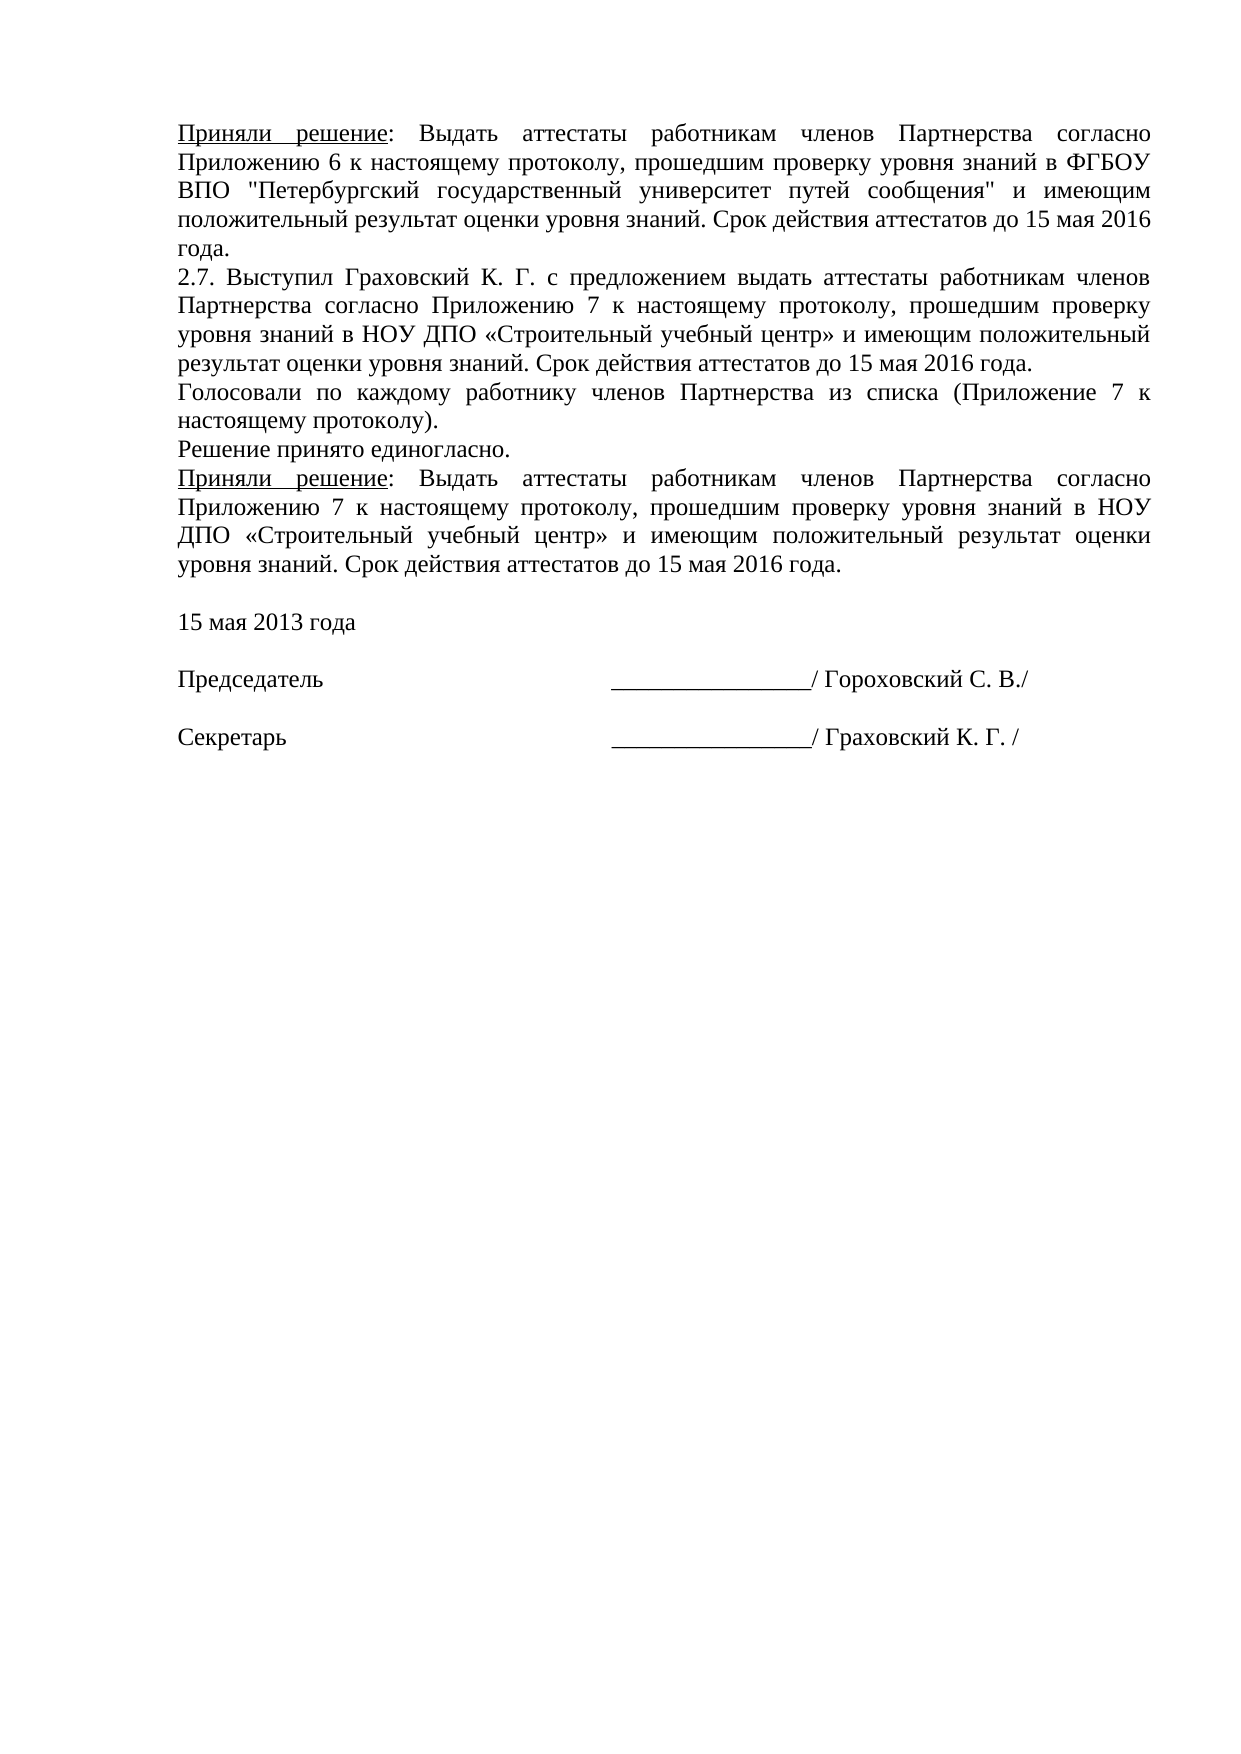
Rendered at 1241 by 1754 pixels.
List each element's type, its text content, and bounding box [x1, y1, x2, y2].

text Решение принято единогласно. [177, 434, 1152, 463]
text Секретарь ________________/ Граховский К. Г. / [177, 722, 1152, 751]
text 2.7. Выступил Граховский К. Г. с предложением выдать аттестаты работникам членов Партнерства согласно Приложению 7 к настоящему протоколу, прошедшим проверку уровня знаний в НОУ ДПО «Строительный учебный центр» и имеющим положительный результат оценки уровня знаний. Срок действия аттестатов до 15 мая 2016 года. [177, 262, 1152, 377]
text Председатель ________________/ Гороховский С. В. / [177, 664, 1152, 693]
text Голосовали по каждому работнику членов Партнерства из списка (Приложение 7 к настоящему протоколу). [177, 377, 1152, 434]
text Приняли решение: Выдать аттестаты работникам членов Партнерства согласно Приложению 7 к настоящему протоколу, прошедшим проверку уровня знаний в НОУ ДПО «Строительный учебный центр» и имеющим положительный результат оценки уровня знаний. Срок действия аттестатов до 15 мая 2016 года. [177, 463, 1152, 578]
text Приняли решение: Выдать аттестаты работникам членов Партнерства согласно Приложению 6 к настоящему протоколу, прошедшим проверку уровня знаний в ФГБОУ ВПО "Петербургский государственный университет путей сообщения" и имеющим положительный результат оценки уровня знаний. Срок действия аттестатов до 15 мая 2016 года. [177, 118, 1152, 262]
text 15 мая 2013 года [177, 607, 1152, 636]
